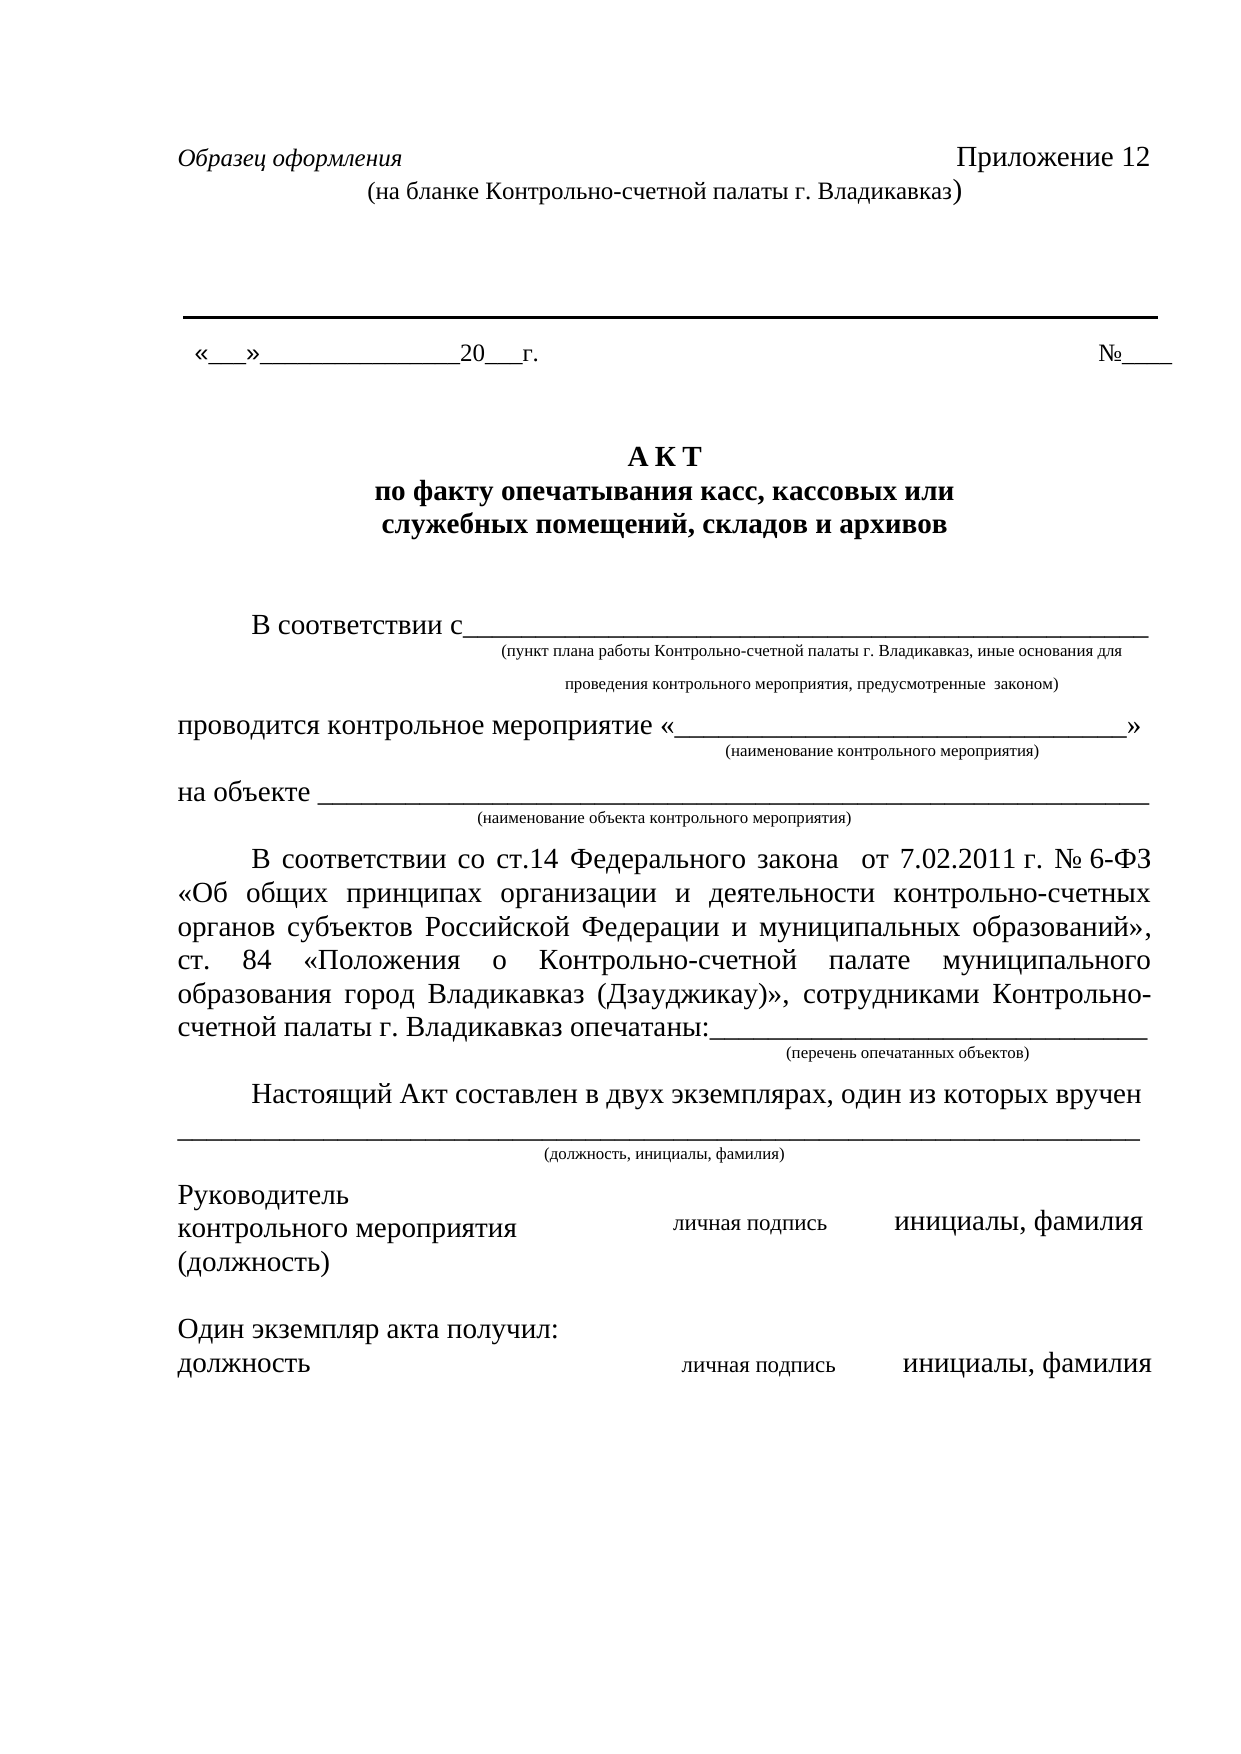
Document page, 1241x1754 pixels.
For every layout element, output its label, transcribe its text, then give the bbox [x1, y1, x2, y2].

text (должность, инициалы, фамилия) [177, 1143, 1152, 1177]
text Настоящий Акт составлен в двух экземплярах, один из которых вручен [177, 1076, 1152, 1110]
subtitle по факту опечатывания касс, кассовых или [177, 473, 1152, 506]
text В соответствии со ст.14 Федерального закона от 7.02.2011 г. № 6-ФЗ «Об общих принципах организации и деятельности контрольно-счетных органов субъектов Российской Федерации и муниципальных образований», ст. 84 «Положения о Контрольно-счетной палате муниципального образования город Владикавказ (Дзауджикау)», сотрудниками Контрольно-счетной палаты г. Владикавказ опечатаны:______________________________ [177, 842, 1152, 1043]
subtitle Акт [177, 439, 1152, 473]
table_header Руководитель контрольного мероприятия (должность) [177, 1177, 664, 1278]
table_header личная подпись инициалы, фамилия [665, 1177, 1152, 1278]
text __________________________________________________________________ [177, 1110, 1152, 1143]
text Образец оформления Приложение 12 [177, 139, 1152, 172]
text В соответствии с_______________________________________________ [177, 607, 1152, 640]
text (наименование контрольного мероприятия) [177, 741, 1152, 774]
text Один экземпляр акта получил: [177, 1311, 1152, 1345]
subtitle служебных помещений, складов и архивов [177, 506, 1152, 540]
table_header [183, 319, 1158, 372]
table_header личная подпись инициалы, фамилия [665, 1345, 1152, 1378]
table_header (на бланке Контрольно-счетной палаты г. Владикавказ) [177, 173, 1152, 217]
text (перечень опечатанных объектов) [177, 1043, 1152, 1076]
text (наименование объекта контрольного мероприятия) [177, 808, 1152, 842]
text на объекте _________________________________________________________ [177, 774, 1152, 808]
table_header должность [177, 1345, 664, 1378]
text проводится контрольное мероприятие «_______________________________» [177, 707, 1152, 741]
text (пункт плана работы Контрольно-счетной палаты г. Владикавказ, иные основания для проведения контрольного мероприятия, предусмотренные законом) [472, 640, 1152, 707]
